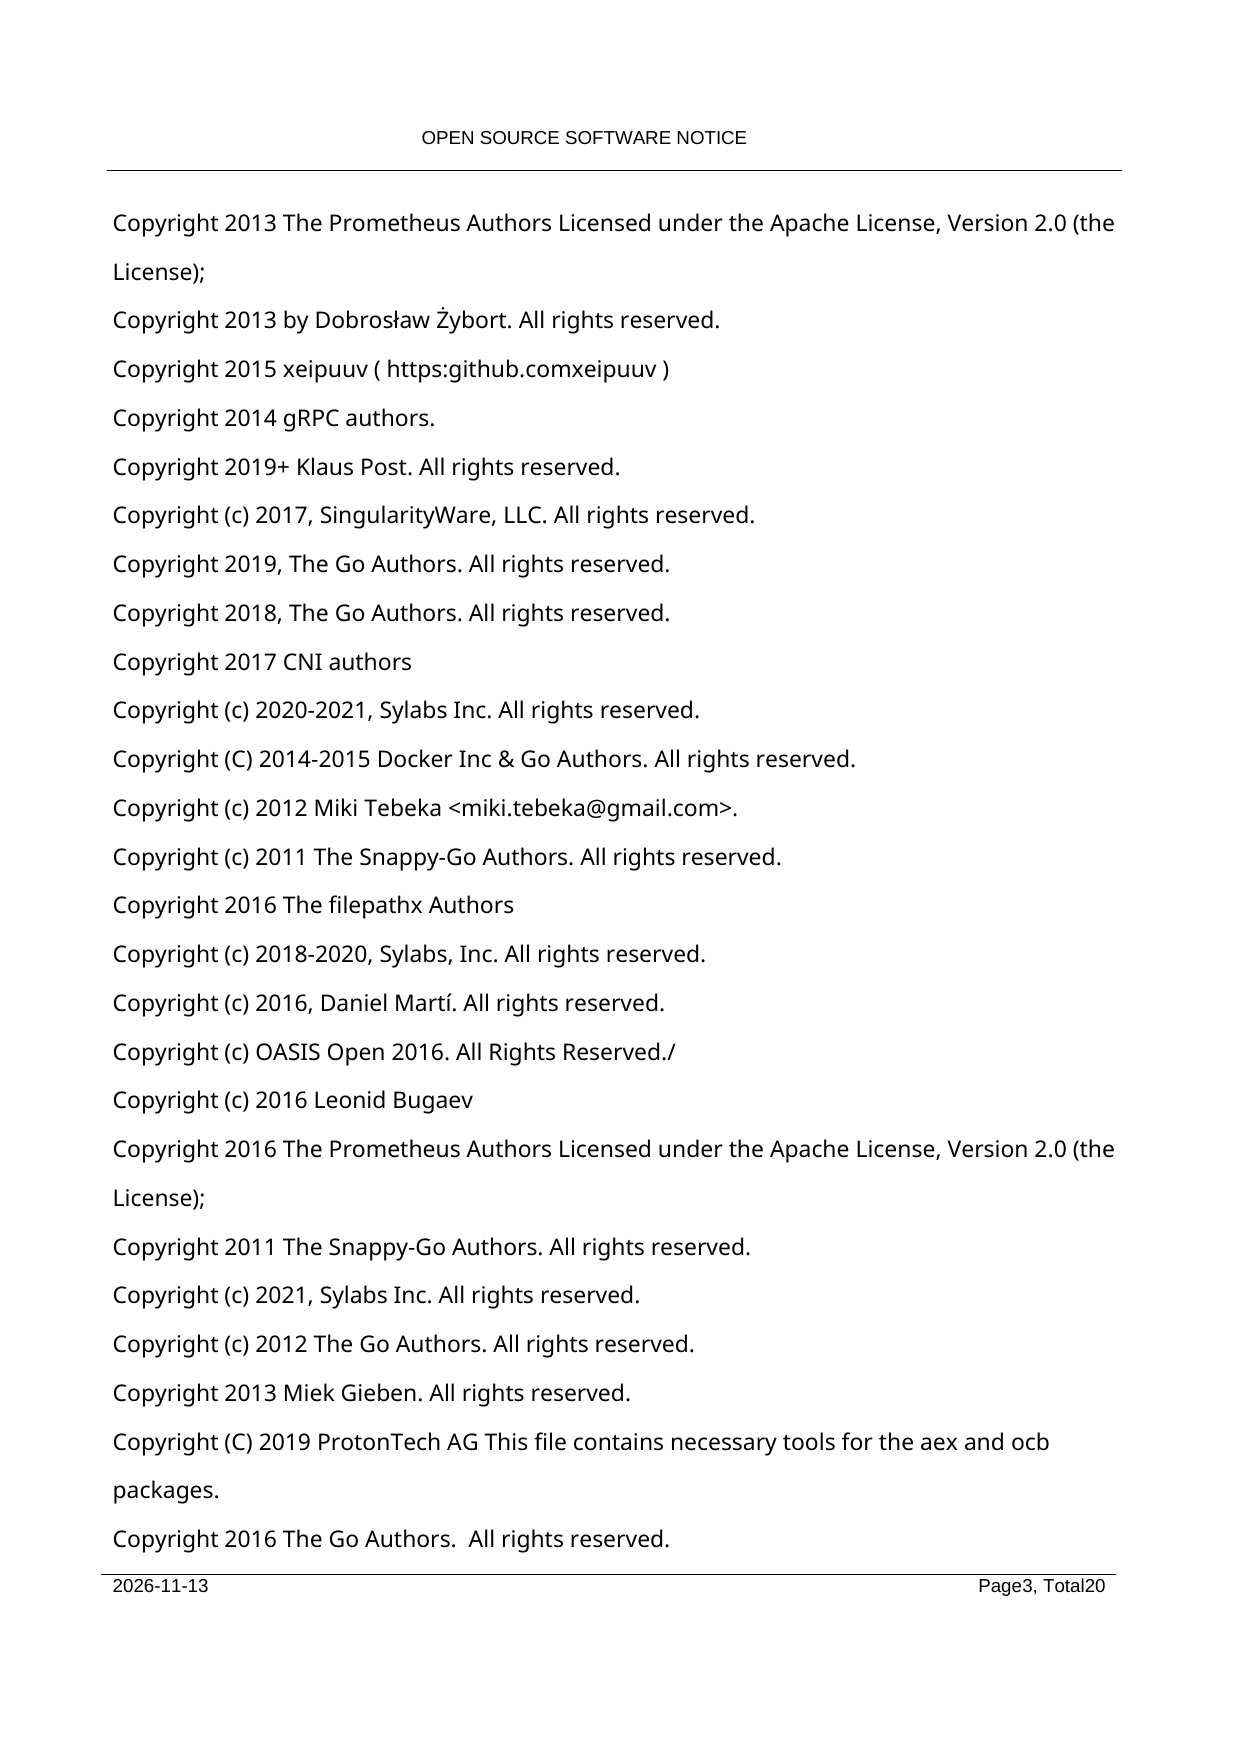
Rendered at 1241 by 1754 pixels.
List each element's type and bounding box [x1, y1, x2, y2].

text [112, 206, 1128, 1555]
